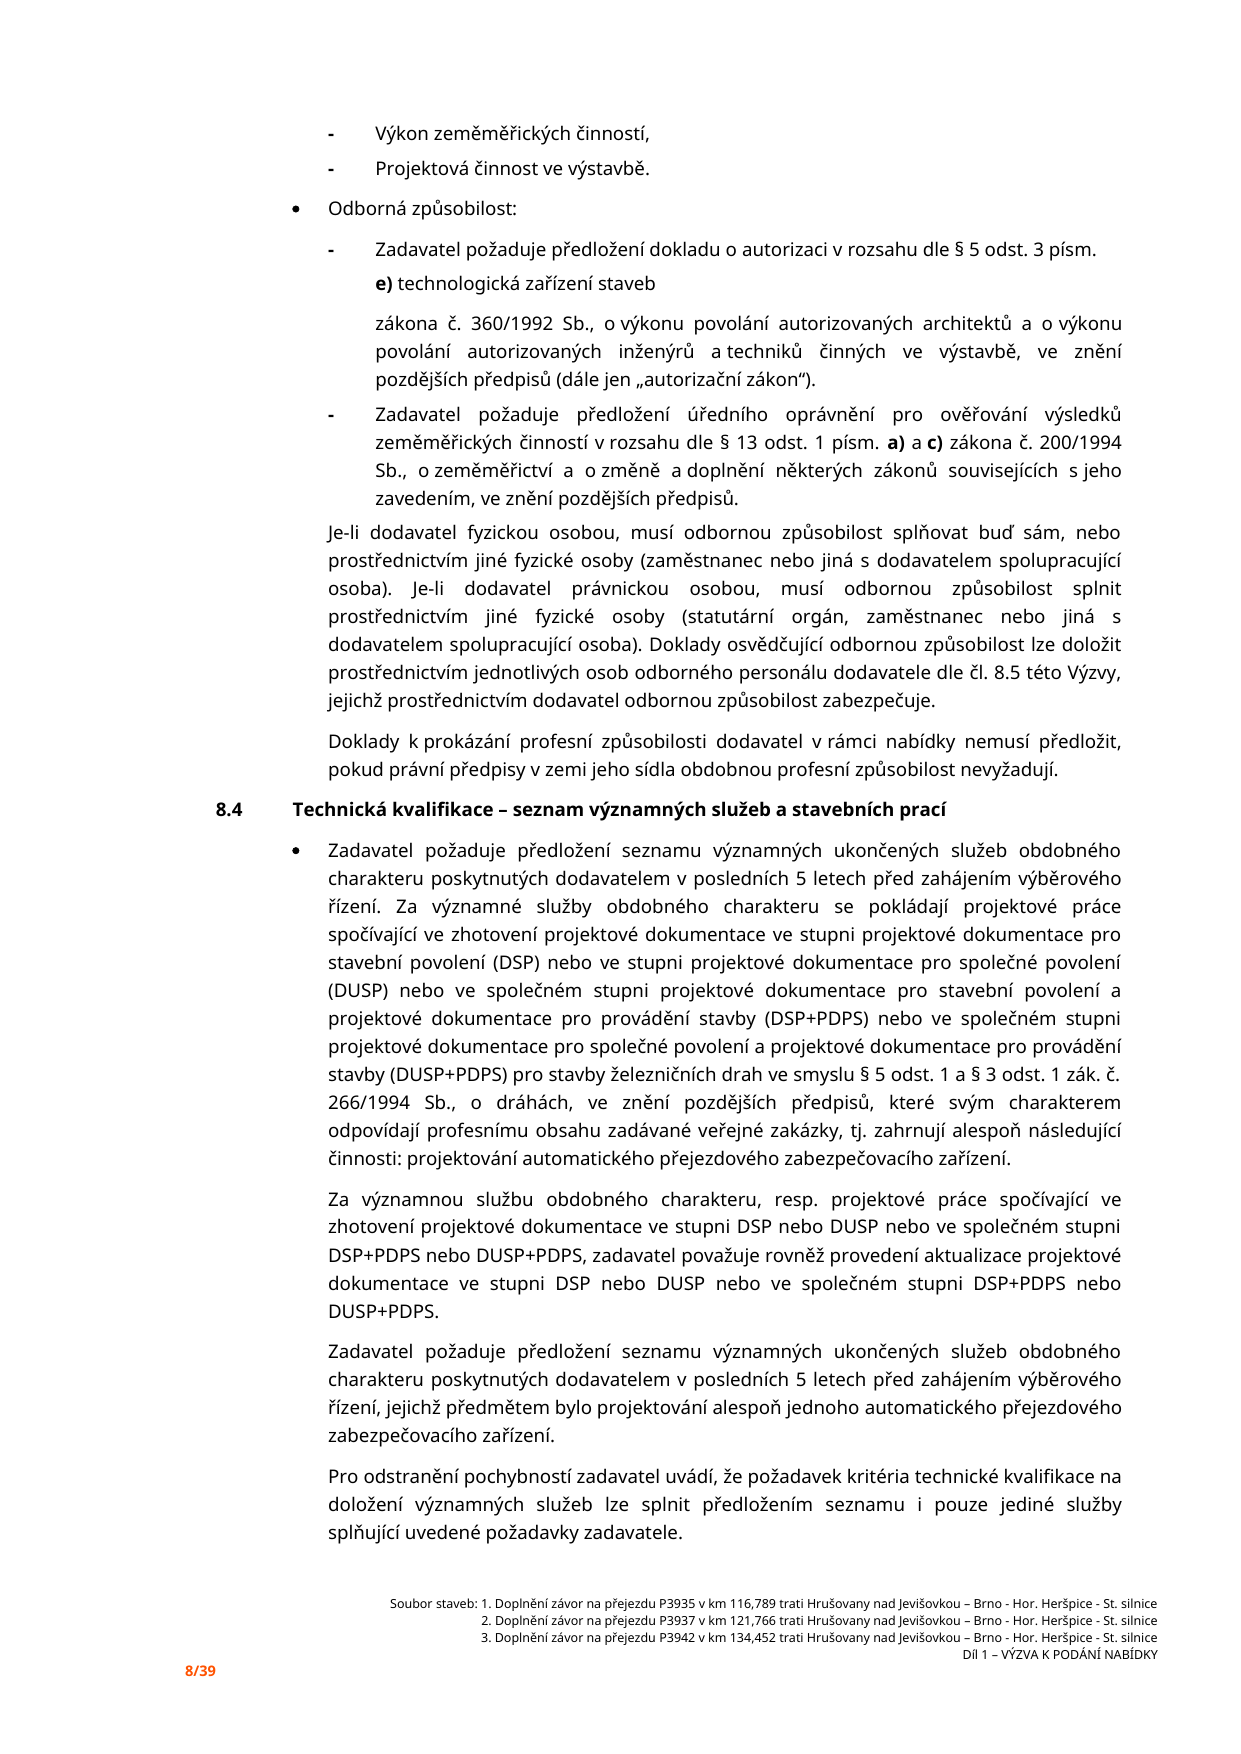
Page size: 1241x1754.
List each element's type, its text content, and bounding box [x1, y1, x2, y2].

text Výkon zeměměřických činností, [328, 121, 1122, 146]
text Doklady k prokázání profesní způsobilosti dodavatel v rámci nabídky nemusí předložit, pokud právní předpisy v zemi jeho sídla obdobnou profesní způsobilost nevyžadují. [328, 728, 1122, 782]
list zákona č. 360/1992 Sb., o výkonu povolání autorizovaných architektů a o výkonu povolání autorizovaných inženýrů a techniků činných ve výstavbě, ve znění pozdějších předpisů (dále jen „autorizační zákon“). [375, 311, 1122, 392]
text Zadavatel požaduje předložení úředního oprávnění pro ověřování výsledků zeměměřických činností v rozsahu dle § 13 odst. 1 písm. a) a c) zákona č. 200/1994 Sb., o zeměměřictví a o změně a doplnění některých zákonů souvisejících s jeho zavedením, ve znění pozdějších předpisů. [328, 401, 1122, 511]
text Za významnou službu obdobného charakteru, resp. projektové práce spočívající ve zhotovení projektové dokumentace ve stupni DSP nebo DUSP nebo ve společném stupni DSP+PDPS nebo DUSP+PDPS, zadavatel považuje rovněž provedení aktualizace projektové dokumentace ve stupni DSP nebo DUSP nebo ve společném stupni DSP+PDPS nebo DUSP+PDPS. [328, 1186, 1122, 1323]
text Pro odstranění pochybností zadavatel uvádí, že požadavek kritéria technické kvalifikace na doložení významných služeb lze splnit předložením seznamu i pouze jediné služby splňující uvedené požadavky zadavatele. [328, 1463, 1122, 1544]
text Zadavatel požaduje předložení seznamu významných ukončených služeb obdobného charakteru poskytnutých dodavatelem v posledních 5 letech před zahájením výběrového řízení, jejichž předmětem bylo projektování alespoň jednoho automatického přejezdového zabezpečovacího zařízení. [328, 1338, 1122, 1448]
text Zadavatel požaduje předložení seznamu významných ukončených služeb obdobného charakteru poskytnutých dodavatelem v posledních 5 letech před zahájením výběrového řízení. Za významné služby obdobného charakteru se pokládají projektové práce spočívající ve zhotovení projektové dokumentace ve stupni projektové dokumentace pro stavební povolení (DSP) nebo ve stupni projektové dokumentace pro společné povolení (DUSP) nebo ve společném stupni projektové dokumentace pro stavební povolení a projektové dokumentace pro provádění stavby (DSP+PDPS) nebo ve společném stupni projektové dokumentace pro společné povolení a projektové dokumentace pro provádění stavby (DUSP+PDPS) pro stavby železničních drah ve smyslu § 5 odst. 1 a § 3 odst. 1 zák. č. 266/1994 Sb., o dráhách, ve znění pozdějších předpisů, které svým charakterem odpovídají profesnímu obsahu zadávané veřejné zakázky, tj. zahrnují alespoň následující činnosti: projektování automatického přejezdového zabezpečovacího zařízení. [292, 837, 1122, 1171]
text Je-li dodavatel fyzickou osobou, musí odbornou způsobilost splňovat buď sám, nebo prostřednictvím jiné fyzické osoby (zaměstnanec nebo jiná s dodavatelem spolupracující osoba). Je-li dodavatel právnickou osobou, musí odbornou způsobilost splnit prostřednictvím jiné fyzické osoby (statutární orgán, zaměstnanec nebo jiná s dodavatelem spolupracující osoba). Doklady osvědčující odbornou způsobilost lze doložit prostřednictvím jednotlivých osob odborného personálu dodavatele dle čl. 8.5 této Výzvy, jejichž prostřednictvím dodavatel odbornou způsobilost zabezpečuje. [328, 519, 1122, 713]
text Technická kvalifikace – seznam významných služeb a stavebních prací [216, 797, 1122, 822]
text Odborná způsobilost: [292, 195, 1122, 221]
list e) technologická zařízení staveb [339, 270, 1122, 296]
text Zadavatel požaduje předložení dokladu o autorizaci v rozsahu dle § 5 odst. 3 písm. [328, 236, 1122, 261]
text Projektová činnost ve výstavbě. [328, 155, 1122, 180]
